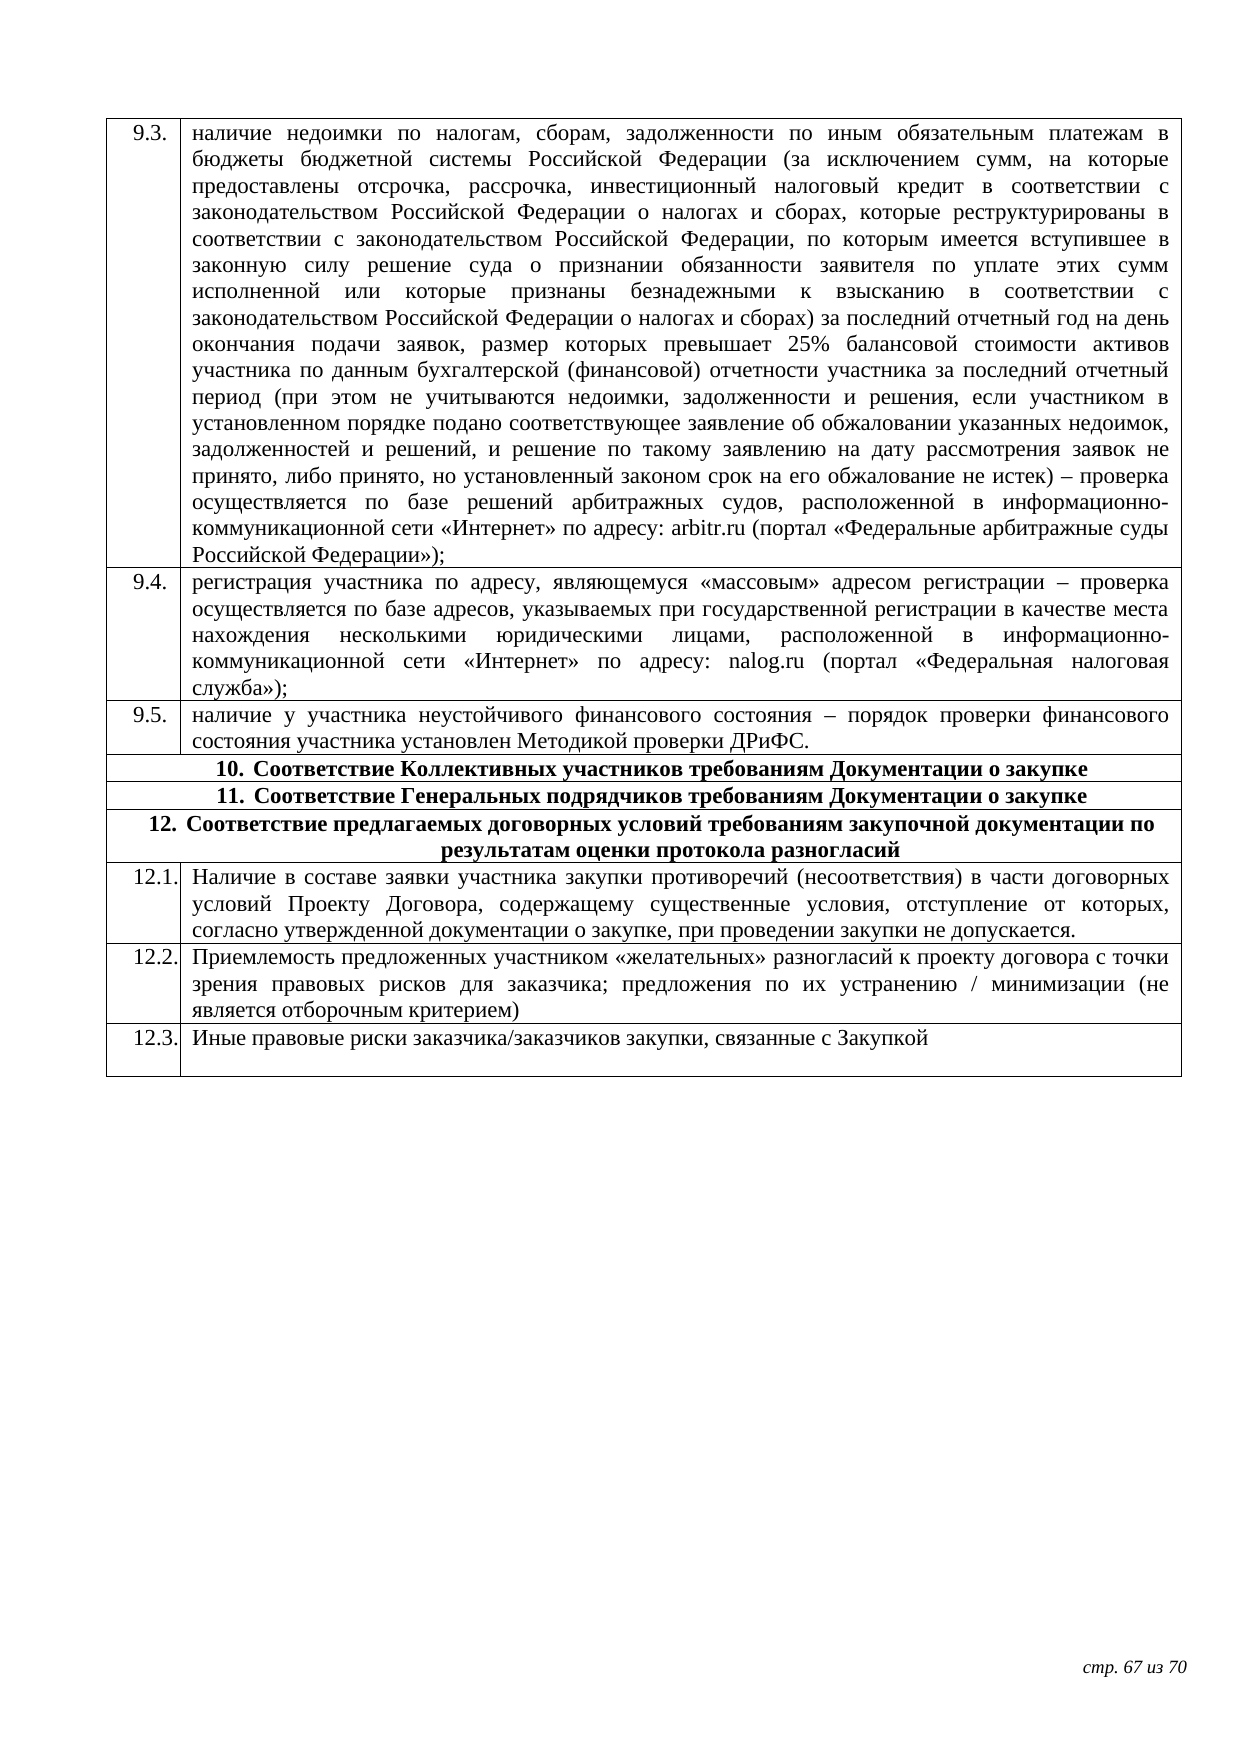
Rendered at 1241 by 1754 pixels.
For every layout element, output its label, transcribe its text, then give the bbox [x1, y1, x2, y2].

table_cell Приемлемость предложенных участником «желательных» разногласий к проекту договора с точки зрения правовых рисков для заказчика; предложения по их устранению / минимизации (не является отборочным критерием) [181, 944, 1181, 1022]
table_cell наличие у участника неустойчивого финансового состояния – порядок проверки финансового состояния участника установлен Методикой проверки ДРиФС. [181, 701, 1181, 754]
table_cell [107, 701, 180, 754]
table_cell [107, 944, 180, 1022]
table_cell Наличие в составе заявки участника закупки противоречий (несоответствия) в части договорных условий Проекту Договора, содержащему существенные условия, отступление от которых, согласно утвержденной документации о закупке, при проведении закупки не допускается. [181, 863, 1181, 942]
table_cell [107, 568, 180, 700]
table_cell [107, 1024, 180, 1076]
table_cell Соответствие Генеральных подрядчиков требованиям Документации о закупке [107, 782, 1181, 808]
table_cell наличие недоимки по налогам, сборам, задолженности по иным обязательным платежам в бюджеты бюджетной системы Российской Федерации (за исключением сумм, на которые предоставлены отсрочка, рассрочка, инвестиционный налоговый кредит в соответствии с законодательством Российской Федерации о налогах и сборах, которые реструктурированы в соответствии с законодательством Российской Федерации, по которым имеется вступившее в законную силу решение суда о признании обязанности заявителя по уплате этих сумм исполненной или которые признаны безнадежными к взысканию в соответствии с законодательством Российской Федерации о налогах и сборах) за последний отчетный год на день окончания подачи заявок, размер которых превышает 25% балансовой стоимости активов участника по данным бухгалтерской (финансовой) отчетности участника за последний отчетный период (при этом не учитываются недоимки, задолженности и решения, если участником в установленном порядке подано соответствующее заявление об обжаловании указанных недоимок, задолженностей и решений, и решение по такому заявлению на дату рассмотрения заявок не принято, либо принято, но установленный законом срок на его обжалование не истек) – проверка осуществляется по базе решений арбитражных судов, расположенной в информационно-коммуникационной сети «Интернет» по адресу: arbitr.ru (портал «Федеральные арбитражные суды Российской Федерации»); [181, 119, 1181, 567]
table_cell Соответствие предлагаемых договорных условий требованиям закупочной документации по результатам оценки протокола разногласий [107, 810, 1181, 862]
table_cell Иные правовые риски заказчика/заказчиков закупки, связанные с Закупкой [181, 1024, 1181, 1076]
table_cell регистрация участника по адресу, являющемуся «массовым» адресом регистрации – проверка осуществляется по базе адресов, указываемых при государственной регистрации в качестве места нахождения несколькими юридическими лицами, расположенной в информационно-коммуникационной сети «Интернет» по адресу: nalog.ru (портал «Федеральная налоговая служба»); [181, 568, 1181, 700]
table_cell [107, 863, 180, 942]
table_cell Соответствие Коллективных участников требованиям Документации о закупке [107, 755, 1181, 781]
table_cell [107, 119, 180, 567]
